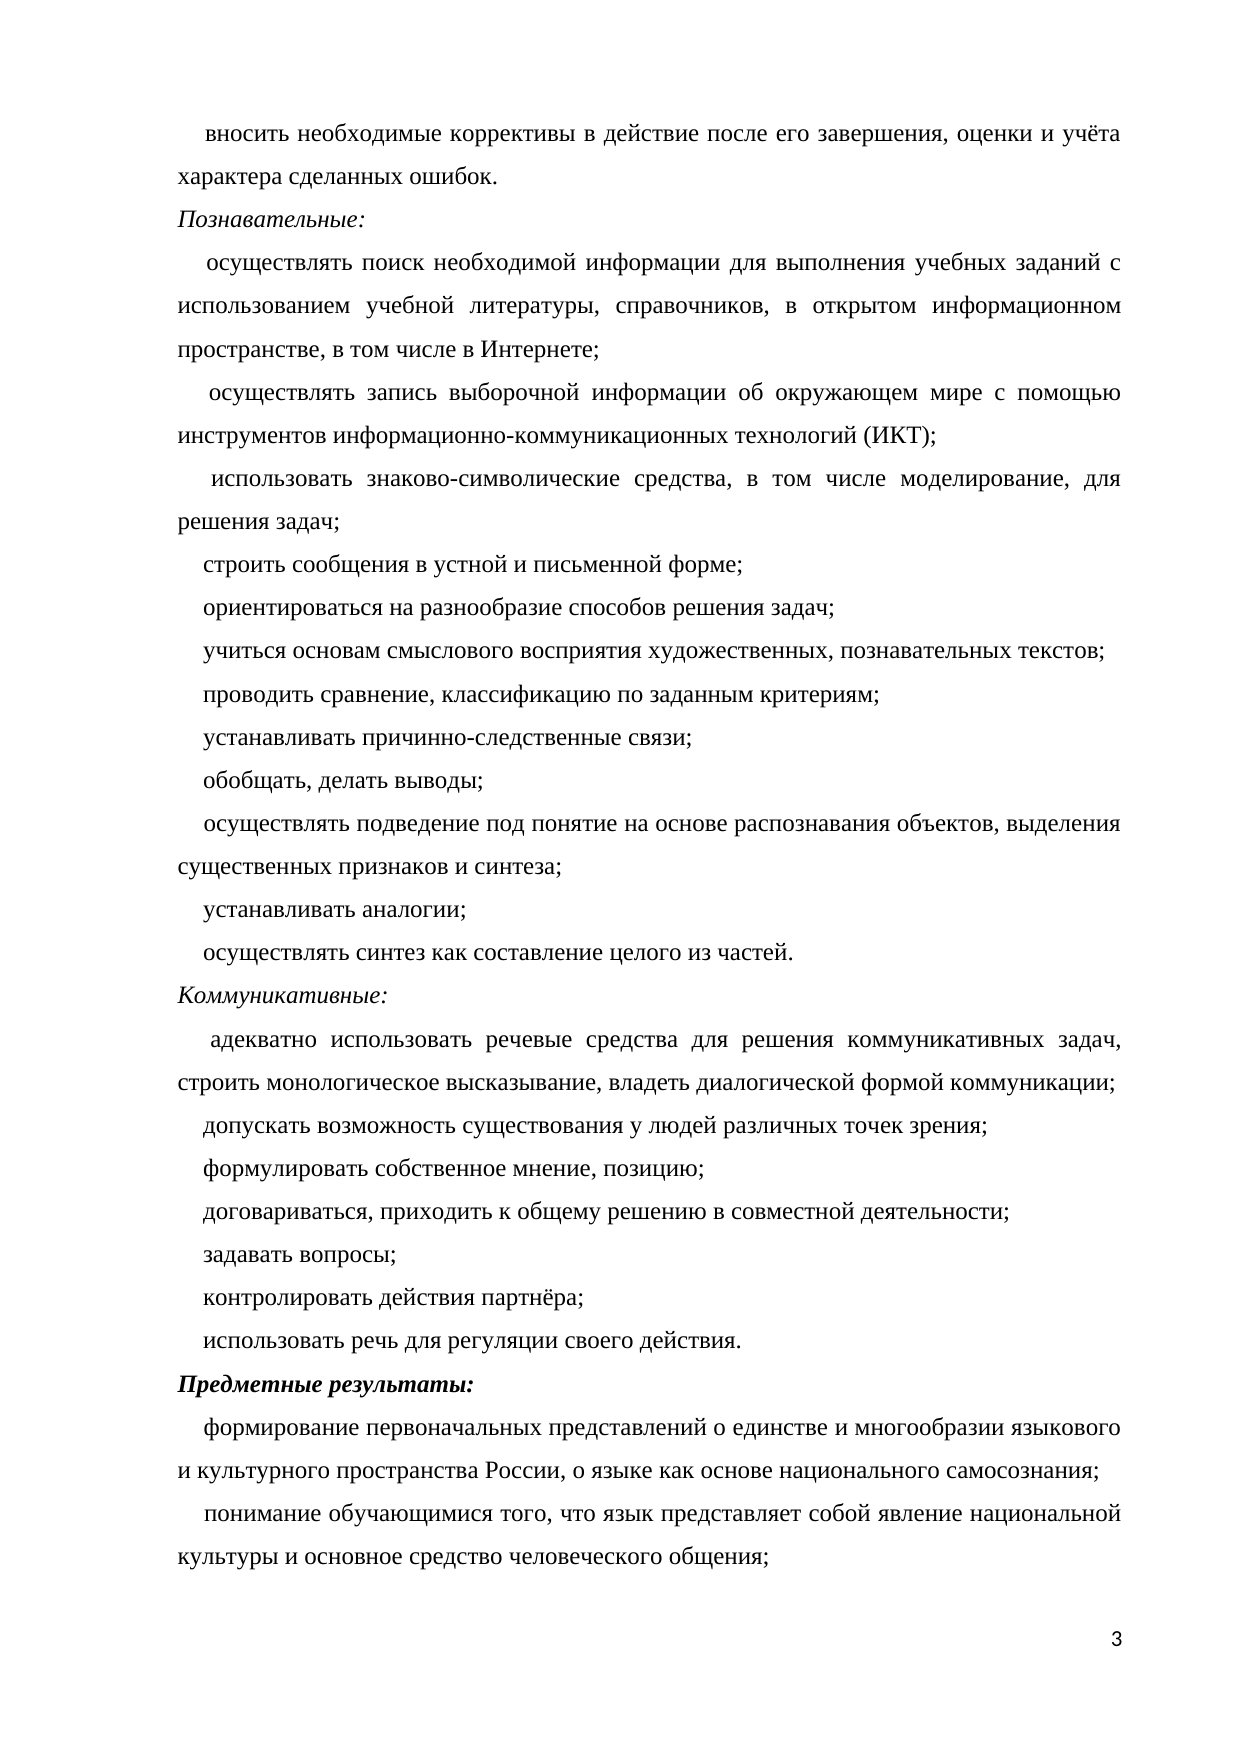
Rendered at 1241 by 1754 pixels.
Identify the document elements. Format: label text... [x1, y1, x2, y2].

text  допускать возможность существования у людей различных точек зрения; [177, 1110, 1122, 1139]
text Познавательные: [177, 204, 1122, 233]
text  вносить необходимые коррективы в действие после его завершения, оценки и учёта характера сделанных ошибок. [177, 118, 1122, 190]
text Предметные результаты: [177, 1369, 1122, 1397]
text  устанавливать аналогии; [177, 894, 1122, 923]
text  осуществлять запись выборочной информации об окружающем мире с помощью инструментов информационно-коммуникационных технологий (ИКТ); [177, 377, 1122, 449]
text  адекватно использовать речевые средства для решения коммуникативных задач, строить монологическое высказывание, владеть диалогической формой коммуникации; [177, 1024, 1122, 1096]
text  строить сообщения в устной и письменной форме; [177, 549, 1122, 578]
text  договариваться, приходить к общему решению в совместной деятельности; [177, 1196, 1122, 1225]
text  понимание обучающимися того, что язык представляет собой явление национальной культуры и основное средство человеческого общения; [177, 1498, 1122, 1570]
text  формирование первоначальных представлений о единстве и многообразии языкового и культурного пространства России, о языке как основе национального самосознания; [177, 1412, 1122, 1484]
text  осуществлять синтез как составление целого из частей. [177, 937, 1122, 966]
text  обобщать, делать выводы; [177, 765, 1122, 794]
text  контролировать действия партнёра; [177, 1282, 1122, 1311]
text  устанавливать причинно-следственные связи; [177, 722, 1122, 751]
text  задавать вопросы; [177, 1239, 1122, 1268]
text  использовать речь для регуляции своего действия. [177, 1326, 1122, 1354]
text  ориентироваться на разнообразие способов решения задач; [177, 592, 1122, 621]
text  учиться основам смыслового восприятия художественных, познавательных текстов; [177, 636, 1122, 664]
text  осуществлять поиск необходимой информации для выполнения учебных заданий с использованием учебной литературы, справочников, в открытом информационном пространстве, в том числе в Интернете; [177, 247, 1122, 362]
text  использовать знаково-символические средства, в том числе моделирование, для решения задач; [177, 463, 1122, 535]
text Коммуникативные: [177, 981, 1122, 1009]
text  формулировать собственное мнение, позицию; [177, 1153, 1122, 1182]
text  осуществлять подведение под понятие на основе распознавания объектов, выделения существенных признаков и синтеза; [177, 808, 1122, 880]
text  проводить сравнение, классификацию по заданным критериям; [177, 679, 1122, 707]
